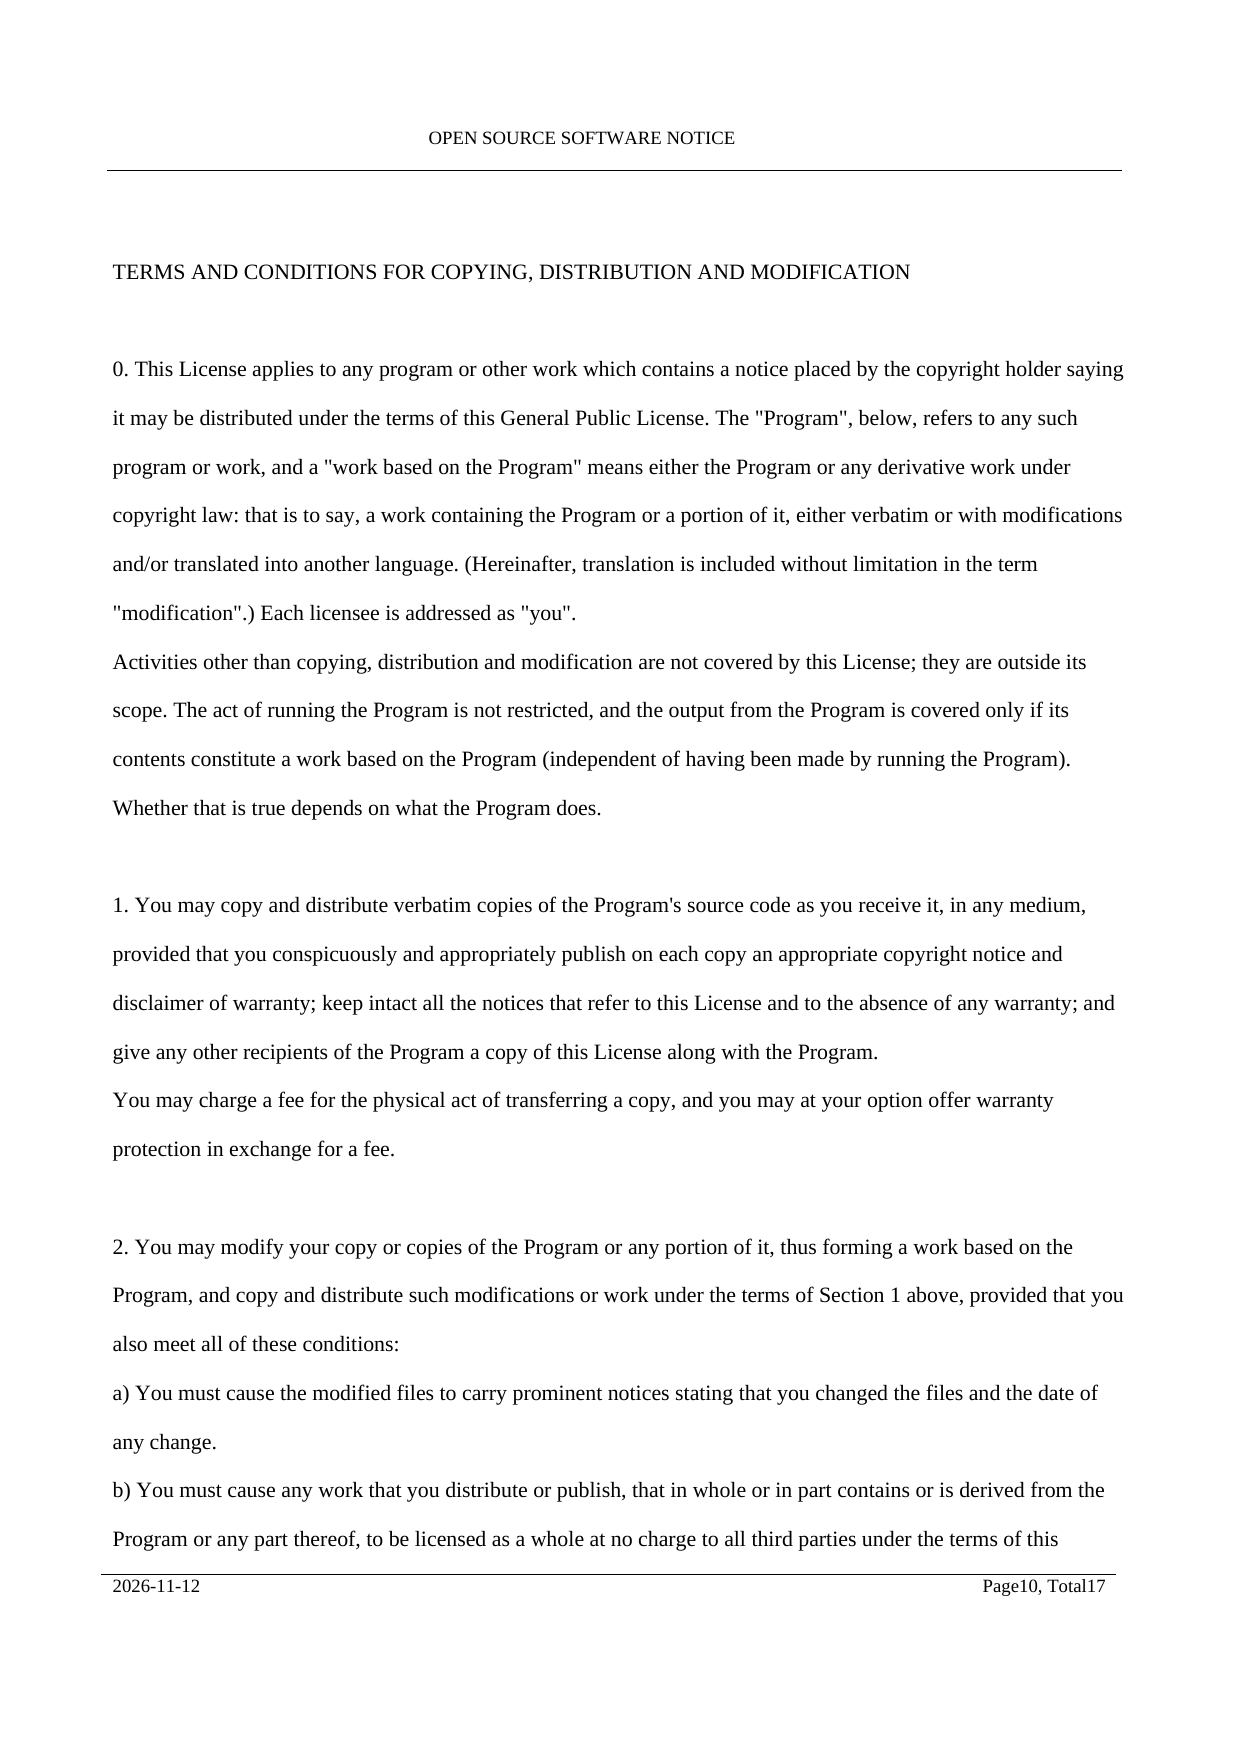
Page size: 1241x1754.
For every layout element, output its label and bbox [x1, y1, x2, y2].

text [112, 206, 1128, 1555]
